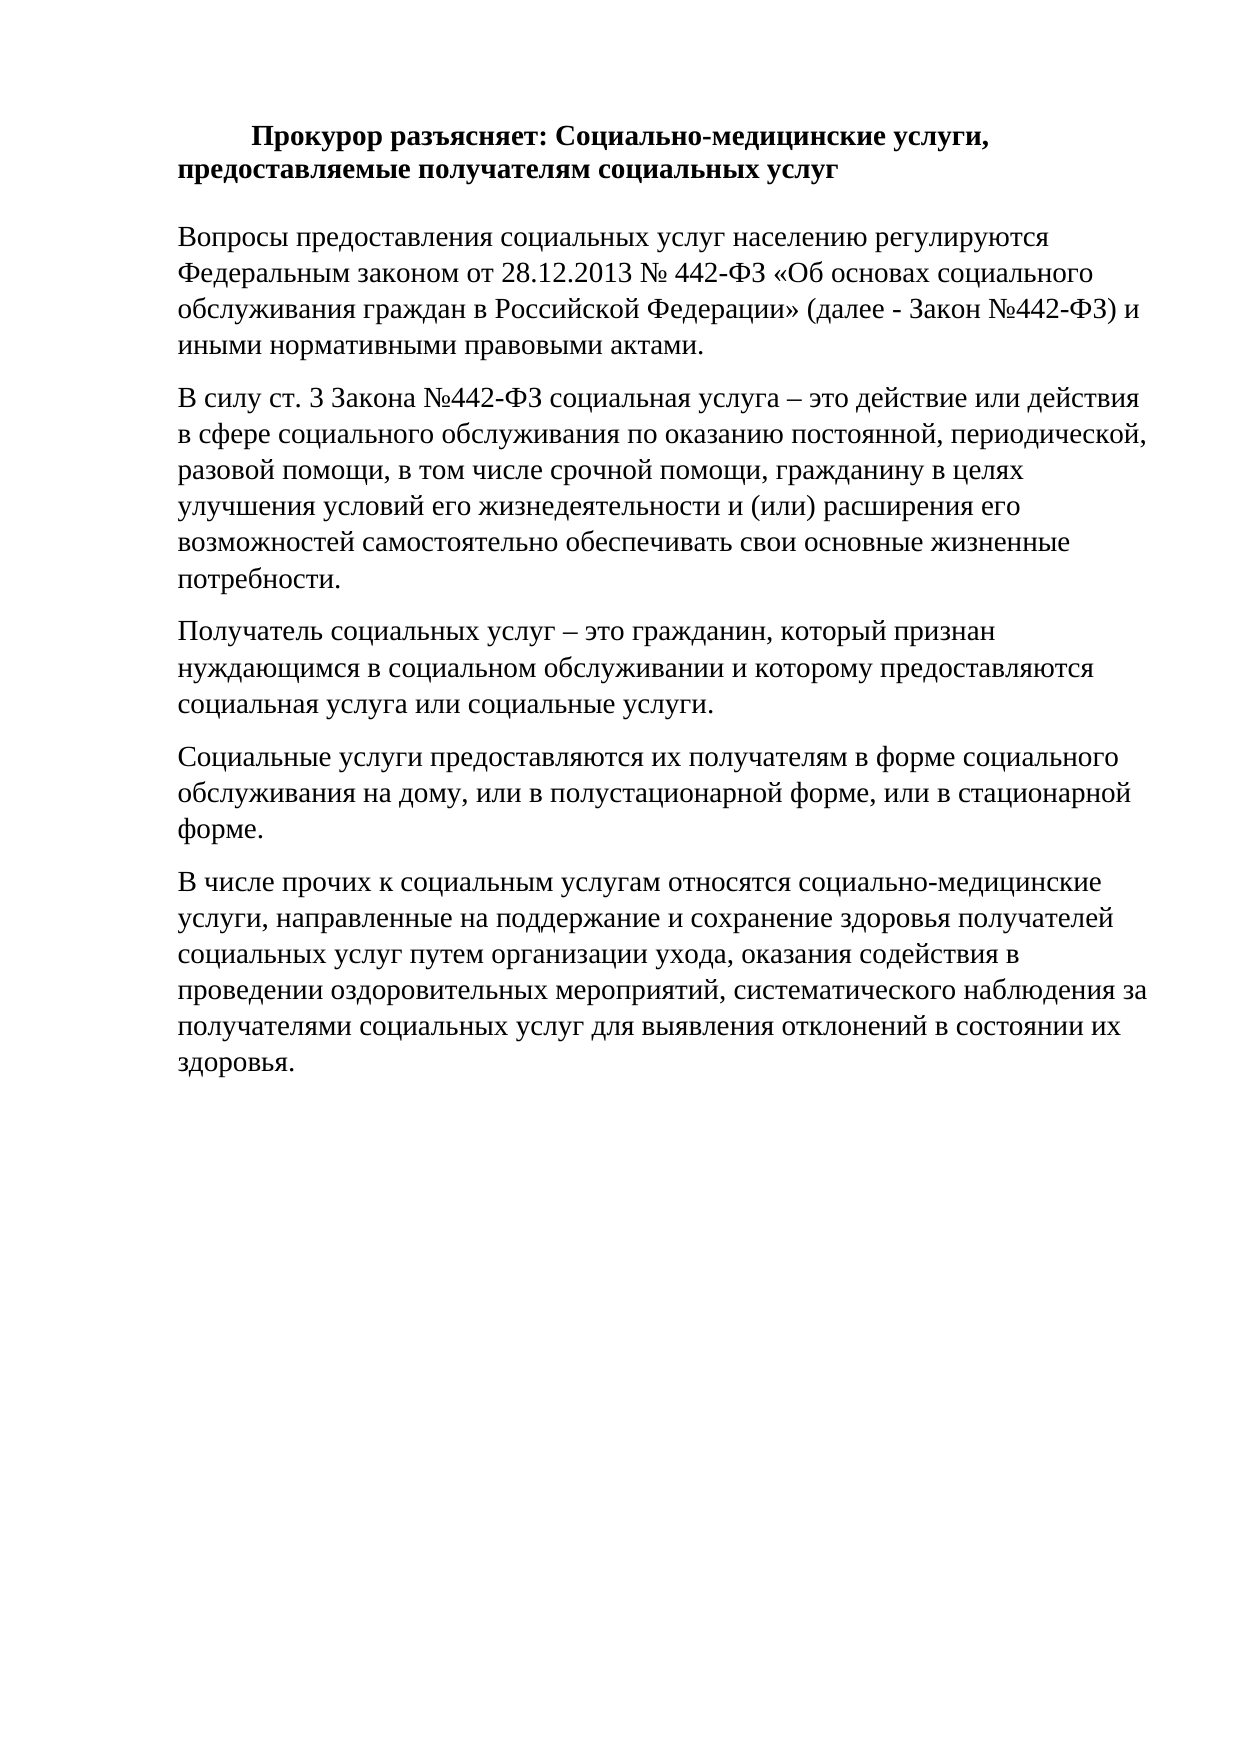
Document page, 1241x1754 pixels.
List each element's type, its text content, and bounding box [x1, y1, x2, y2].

text Вопросы предоставления социальных услуг населению регулируются Федеральным законом от 28.12.2013 № 442-ФЗ «Об основах социального обслуживания граждан в Российской Федерации» (далее - Закон №442-ФЗ) и иными нормативными правовыми актами. [177, 219, 1152, 361]
text Получатель социальных услуг – это гражданин, который признан нуждающимся в социальном обслуживании и которому предоставляются социальная услуга или социальные услуги. [177, 613, 1152, 719]
text Социальные услуги предоставляются их получателям в форме социального обслуживания на дому, или в полустационарной форме, или в стационарной форме. [177, 739, 1152, 844]
text В силу ст. 3 Закона №442-ФЗ социальная услуга – это действие или действия в сфере социального обслуживания по оказанию постоянной, периодической, разовой помощи, в том числе срочной помощи, гражданину в целях улучшения условий его жизнедеятельности и (или) расширения его возможностей самостоятельно обеспечивать свои основные жизненные потребности. [177, 380, 1152, 594]
text В числе прочих к социальным услугам относятся социально-медицинские услуги, направленные на поддержание и сохранение здоровья получателей социальных услуг путем организации ухода, оказания содействия в проведении оздоровительных мероприятий, систематического наблюдения за получателями социальных услуг для выявления отклонений в состоянии их здоровья. [177, 864, 1152, 1078]
text Прокурор разъясняет: Социально-медицинские услуги, предоставляемые получателям социальных услуг [177, 118, 1152, 185]
